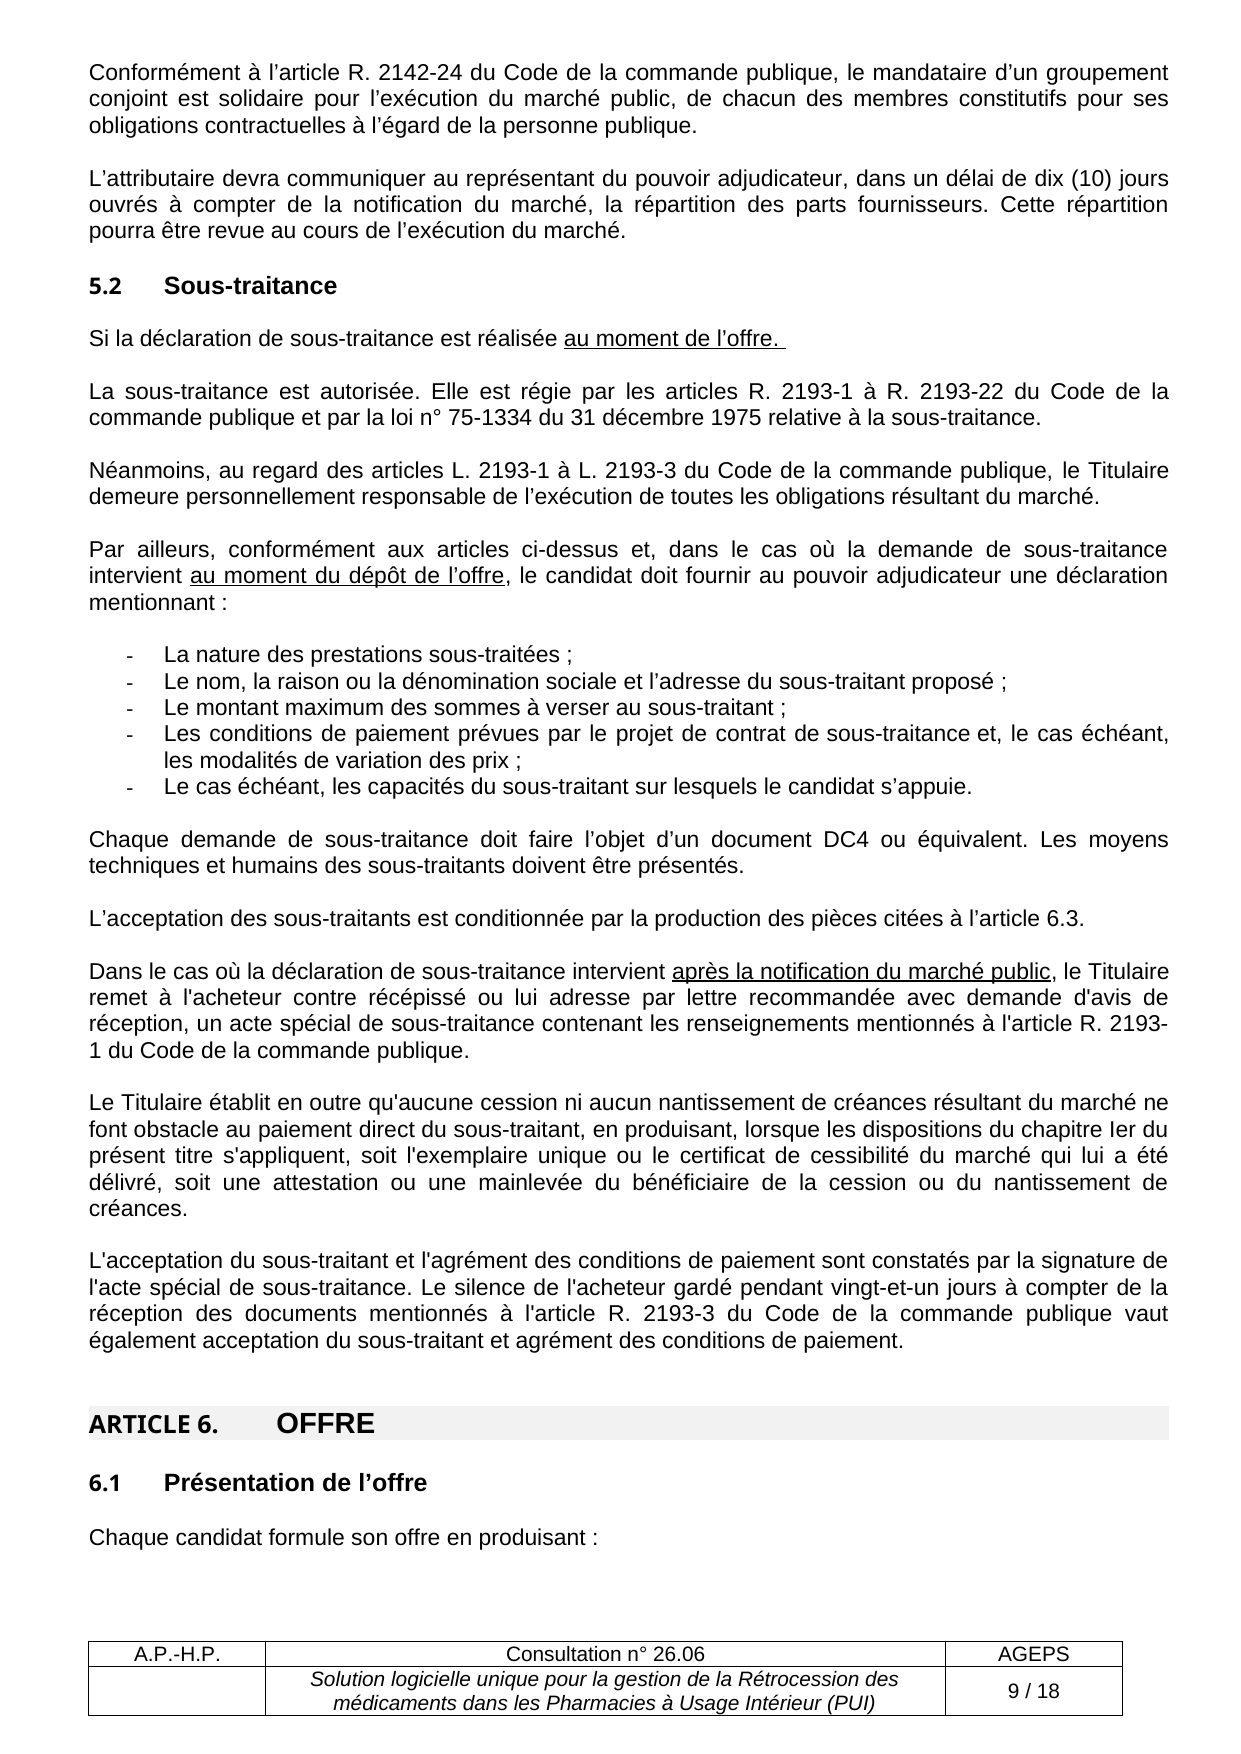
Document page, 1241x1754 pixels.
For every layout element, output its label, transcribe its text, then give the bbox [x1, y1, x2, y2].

list Le montant maximum des sommes à verser au sous-traitant ; [126, 694, 1169, 720]
list La nature des prestations sous-traitées ; [126, 641, 1169, 668]
list Le cas échéant, les capacités du sous-traitant sur lesquels le candidat s’appuie. [126, 773, 1169, 799]
text Par ailleurs, conformément aux articles ci-dessus et, dans le cas où la demande de sous-traitance intervient au moment du dépôt de l’offre, le candidat doit fournir au pouvoir adjudicateur une déclaration mentionnant : [89, 536, 1169, 615]
subtitle Sous-traitance [89, 270, 1169, 301]
list Le nom, la raison ou la dénomination sociale et l’adresse du sous-traitant proposé ; [126, 668, 1169, 694]
text Néanmoins, au regard des articles L. 2193-1 à L. 2193-3 du Code de la commande publique, le Titulaire demeure personnellement responsable de l’exécution de toutes les obligations résultant du marché. [89, 457, 1169, 509]
text Dans le cas où la déclaration de sous-traitance intervient après la notification du marché public, le Titulaire remet à l'acheteur contre récépissé ou lui adresse par lettre recommandée avec demande d'avis de réception, un acte spécial de sous-traitance contenant les renseignements mentionnés à l'article R. 2193-1 du Code de la commande publique. [89, 958, 1169, 1063]
subtitle Présentation de l’offre [89, 1467, 1169, 1498]
text Si la déclaration de sous-traitance est réalisée au moment de l’offre. [89, 325, 1169, 351]
text Chaque candidat formule son offre en produisant : [89, 1524, 1169, 1551]
subtitle OFFRE [89, 1406, 1169, 1440]
text L'acceptation du sous-traitant et l'agrément des conditions de paiement sont constatés par la signature de l'acte spécial de sous-traitance. Le silence de l'acheteur gardé pendant vingt-et-un jours à compter de la réception des documents mentionnés à l'article R. 2193-3 du Code de la commande publique vaut également acceptation du sous-traitant et agrément des conditions de paiement. [89, 1247, 1169, 1353]
text Le Titulaire établit en outre qu'aucune cession ni aucun nantissement de créances résultant du marché ne font obstacle au paiement direct du sous-traitant, en produisant, lorsque les dispositions du chapitre Ier du présent titre s'appliquent, soit l'exemplaire unique ou le certificat de cessibilité du marché qui lui a été délivré, soit une attestation ou une mainlevée du bénéficiaire de la cession ou du nantissement de créances. [89, 1063, 1169, 1221]
text La sous-traitance est autorisée. Elle est régie par les articles R. 2193-1 à R. 2193-22 du Code de la commande publique et par la loi n° 75-1334 du 31 décembre 1975 relative à la sous-traitance. [89, 378, 1169, 431]
text L’acceptation des sous-traitants est conditionnée par la production des pièces citées à l’article 6.3. [89, 905, 1169, 931]
text Chaque demande de sous-traitance doit faire l’objet d’un document DC4 ou équivalent. Les moyens techniques et humains des sous-traitants doivent être présentés. [89, 826, 1169, 878]
list Les conditions de paiement prévues par le projet de contrat de sous-traitance et, le cas échéant, les modalités de variation des prix ; [126, 720, 1169, 773]
text Conformément à l’article R. 2142-24 du Code de la commande publique, le mandataire d’un groupement conjoint est solidaire pour l’exécution du marché public, de chacun des membres constitutifs pour ses obligations contractuelles à l’égard de la personne publique. [89, 59, 1169, 138]
text L’attributaire devra communiquer au représentant du pouvoir adjudicateur, dans un délai de dix (10) jours ouvrés à compter de la notification du marché, la répartition des parts fournisseurs. Cette répartition pourra être revue au cours de l’exécution du marché. [89, 164, 1169, 243]
